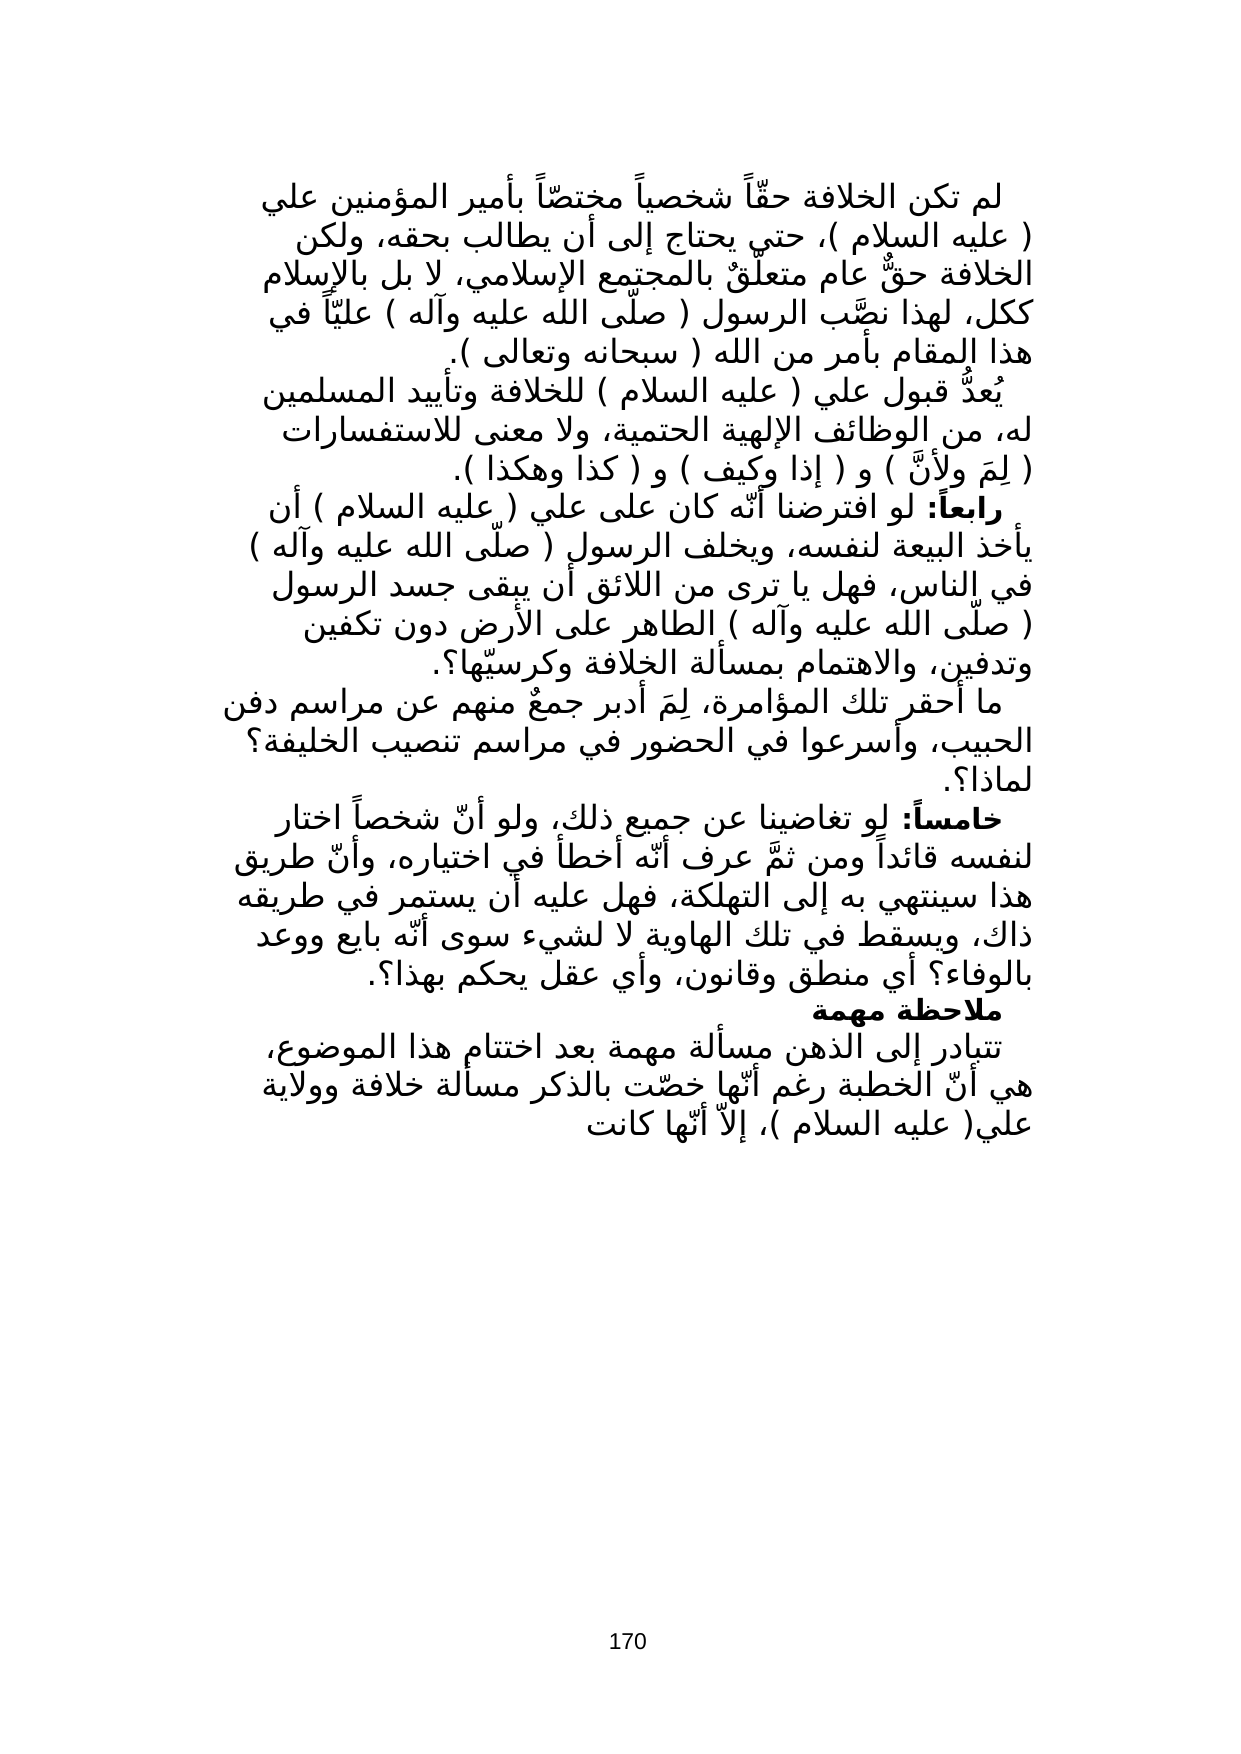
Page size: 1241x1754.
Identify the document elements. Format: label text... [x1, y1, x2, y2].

text رابعاً: لو افترضنا أنّه كان على علي ( عليه السلام ) أن يأخذ البيعة لنفسه، ويخلف الرسول ( صلّى الله عليه وآله ) في الناس، فهل يا ترى من اللائق أن يبقى جسد الرسول ( صلّى الله عليه وآله ) الطاهر على الأرض دون تكفين وتدفين، والاهتمام بمسألة الخلافة وكرسيّها؟. [222, 488, 1033, 682]
text لم تكن الخلافة حقّاً شخصياً مختصّاً بأمير المؤمنين علي ( عليه السلام )، حتى يحتاج إلى أن يطالب بحقه، ولكن الخلافة حقٌّ عام متعلّقٌ بالمجتمع الإسلامي، لا بل بالإسلام ككل، لهذا نصَّب الرسول ( صلّى الله عليه وآله ) عليّاً في هذا المقام بأمر من الله ( سبحانه وتعالى ). [222, 177, 1033, 371]
text يُعدُّ قبول علي ( عليه السلام ) للخلافة وتأييد المسلمين له، من الوظائف الإلهية الحتمية، ولا معنى للاستفسارات ( لِمَ ولأنَّ ) و ( إذا وكيف ) و ( كذا وهكذا ). [222, 371, 1033, 488]
text خامساً: لو تغاضينا عن جميع ذلك، ولو أنّ شخصاً اختار لنفسه قائداً ومن ثمَّ عرف أنّه أخطأ في اختياره، وأنّ طريق هذا سينتهي به إلى التهلكة، فهل عليه أن يستمر في طريقه ذاك، ويسقط في تلك الهاوية لا لشيء سوى أنّه بايع ووعد بالوفاء؟ أي منطق وقانون، وأي عقل يحكم بهذا؟. [222, 799, 1033, 993]
text تتبادر إلى الذهن مسألة مهمة بعد اختتام هذا الموضوع، هي أنّ الخطبة رغم أنّها خصّت بالذكر مسألة خلافة وولاية علي( عليه السلام )، إلاّ أنّها كانت [222, 1027, 1033, 1144]
text ملاحظة مهمة [222, 993, 1033, 1027]
text ما أحقر تلك المؤامرة، لِمَ أدبر جمعٌ منهم عن مراسم دفن الحبيب، وأسرعوا في الحضور في مراسم تنصيب الخليفة؟ لماذا؟. [222, 682, 1033, 799]
